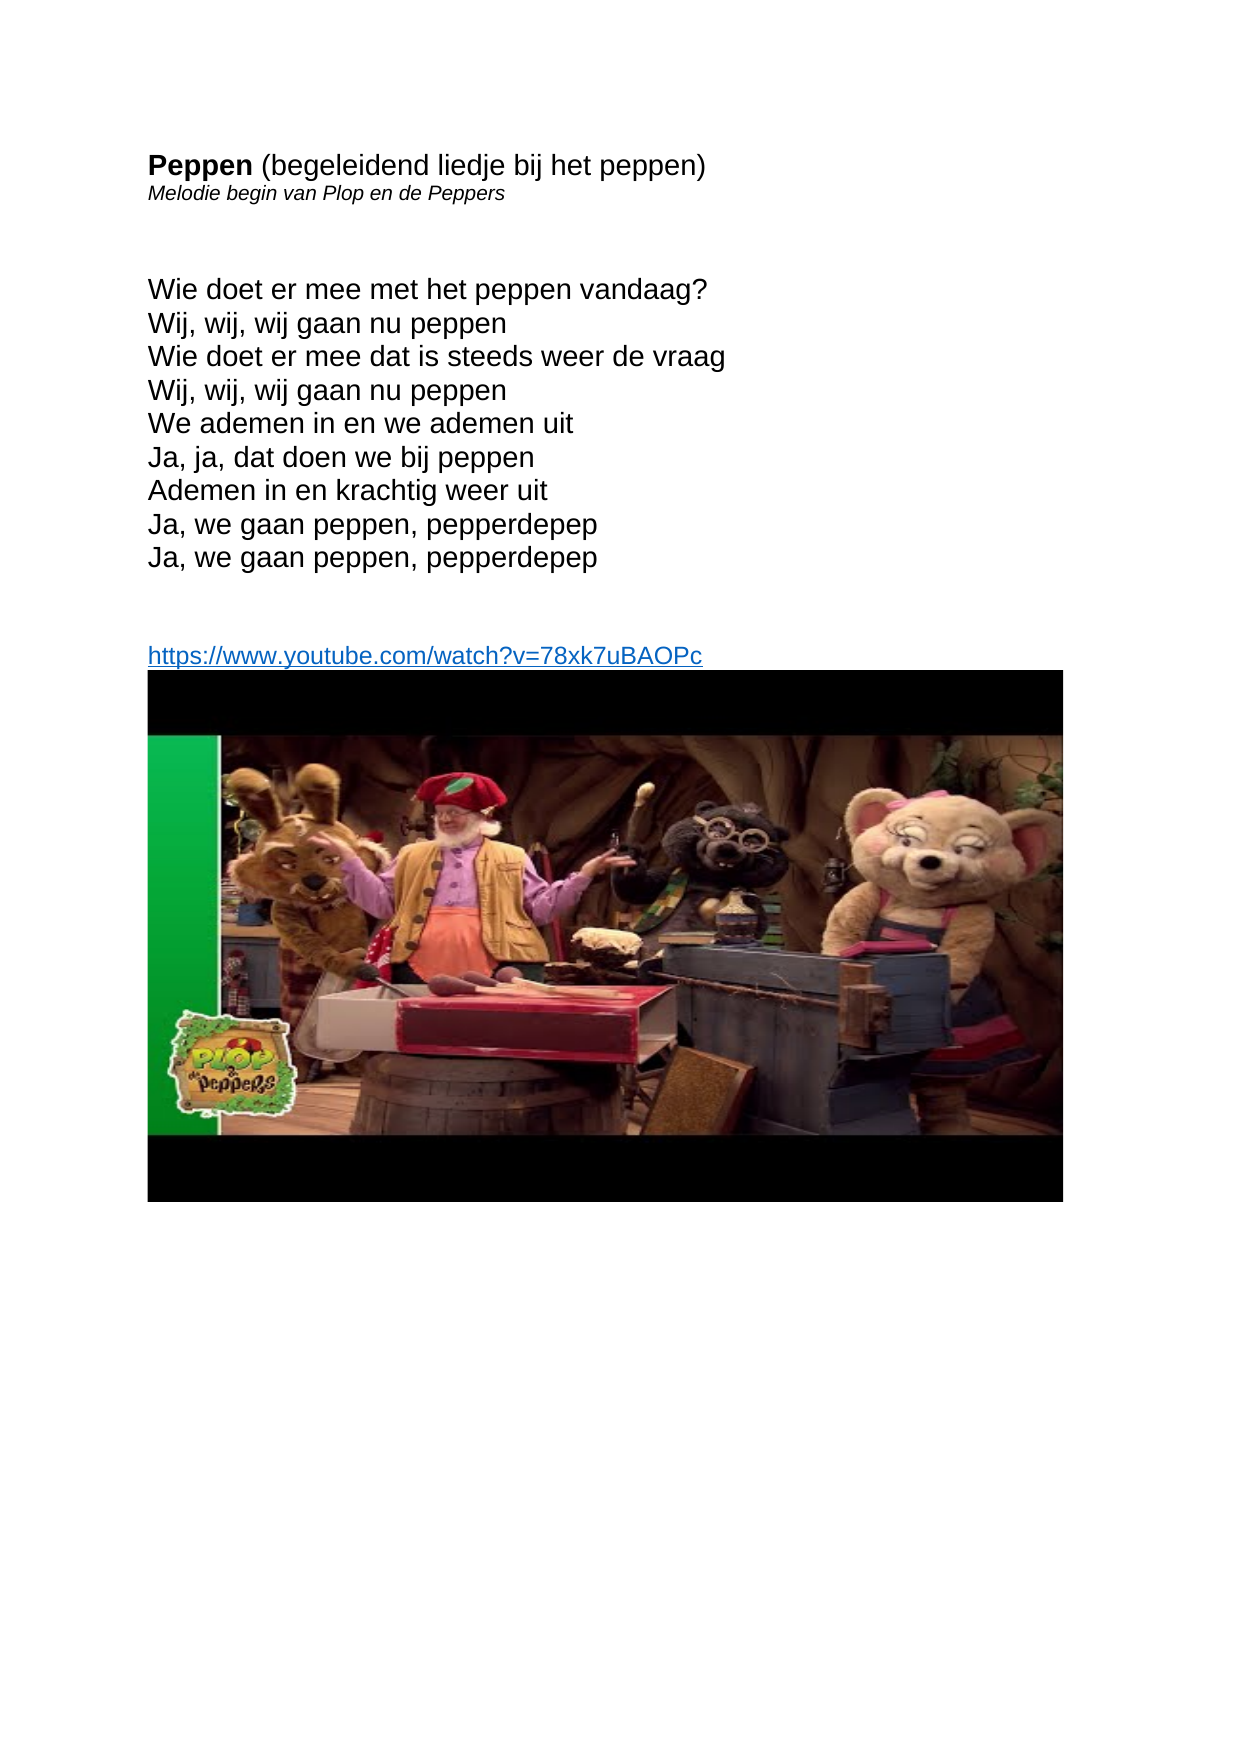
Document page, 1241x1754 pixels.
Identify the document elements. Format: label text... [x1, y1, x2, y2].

text Ja, we gaan peppen, pepperdepep [148, 507, 1093, 541]
text Wie doet er mee met het peppen vandaag? [148, 272, 1093, 306]
text Ademen in en krachtig weer uit [148, 473, 1093, 507]
text Ja, ja, dat doen we bij peppen [148, 440, 1093, 473]
text Wie doet er mee dat is steeds weer de vraag [148, 339, 1093, 373]
text Ja, we gaan peppen, pepperdepep [148, 541, 1093, 574]
text Wij, wij, wij gaan nu peppen [148, 373, 1093, 406]
text We ademen in en we ademen uit [148, 406, 1093, 440]
text Wij, wij, wij gaan nu peppen [148, 306, 1093, 339]
text https://www.youtube.com/watch?v=78xk7uBAOPc [148, 641, 1093, 670]
text Peppen (begeleidend liedje bij het peppen) [148, 148, 1093, 181]
text Melodie begin van Plop en de Peppers [148, 181, 1093, 205]
